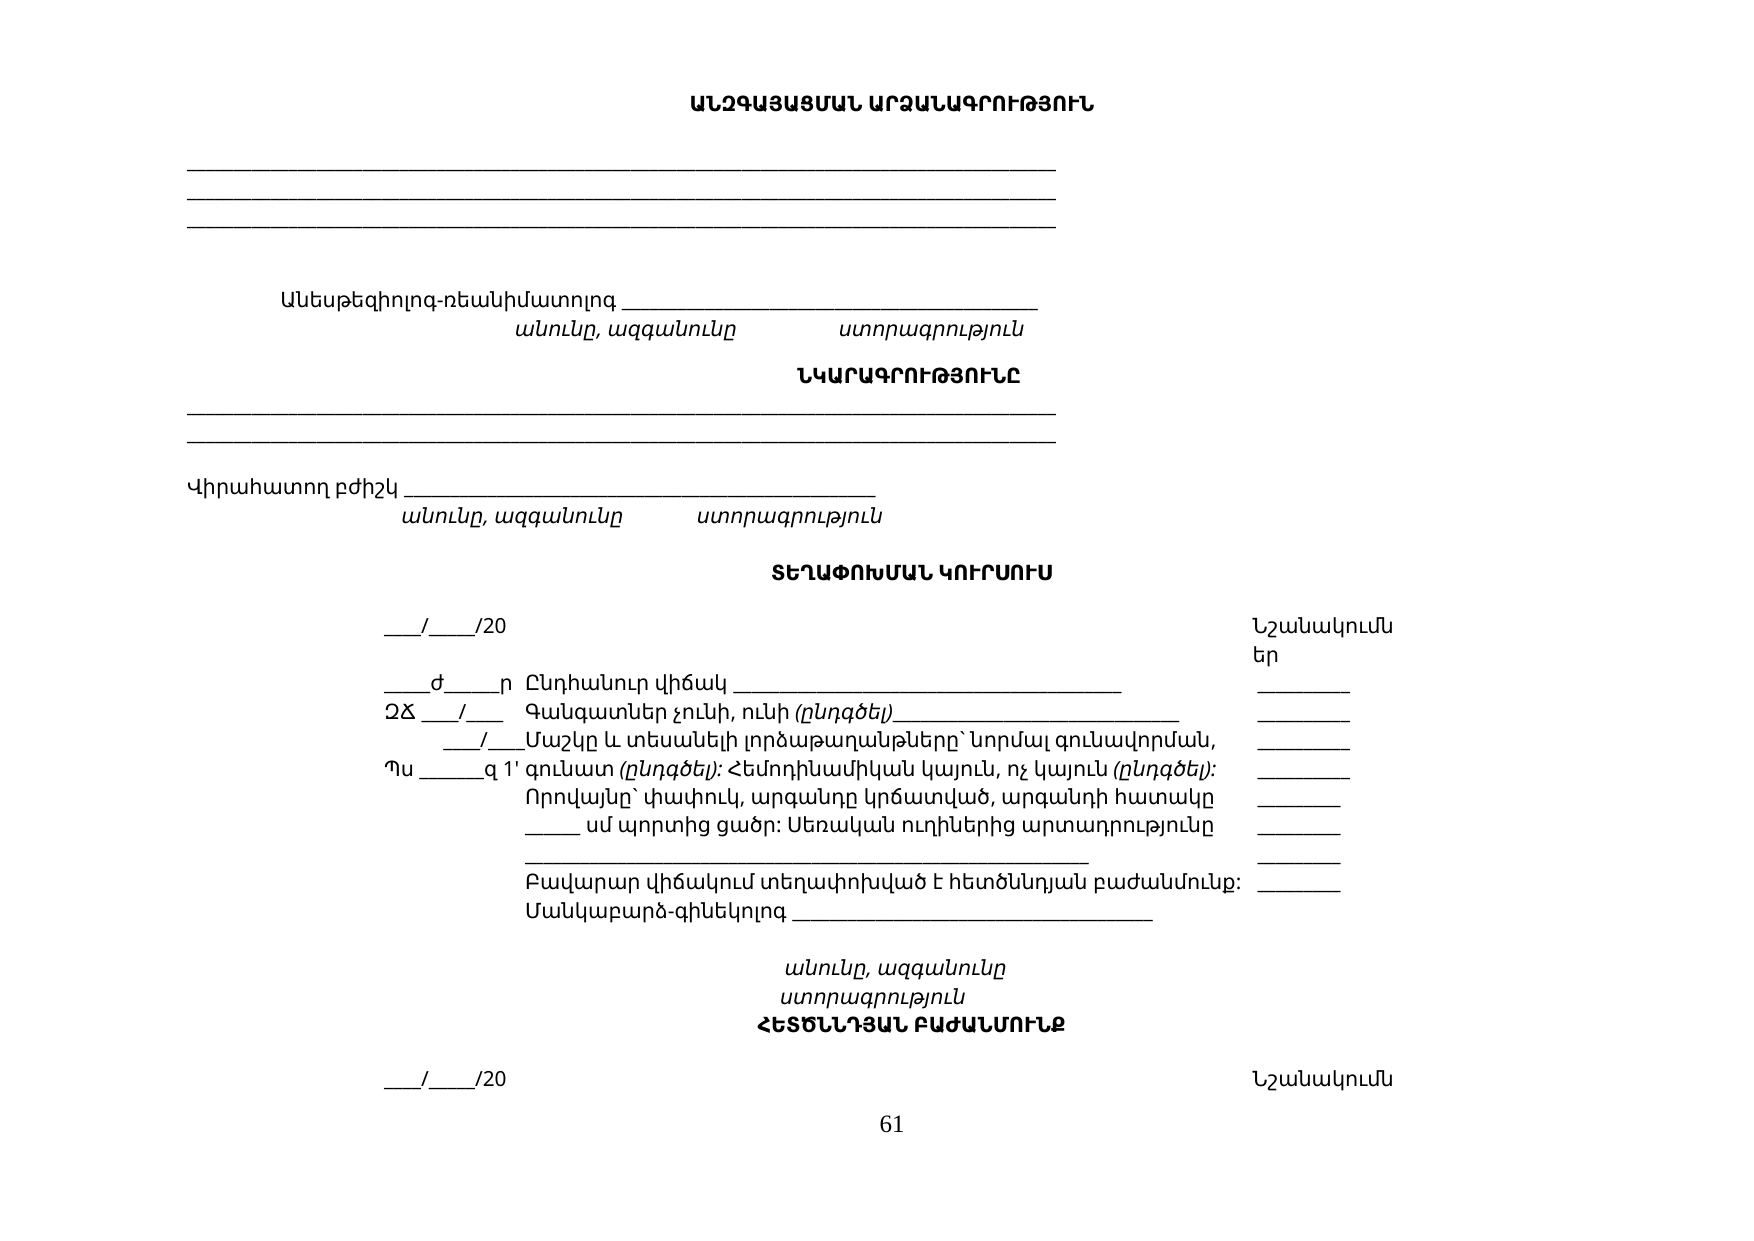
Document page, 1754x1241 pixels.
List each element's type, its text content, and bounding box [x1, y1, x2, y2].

text ԱՆԶԳԱՅԱՑՄԱՆ ԱՐՁԱՆԱԳՐՈՒԹՅՈՒՆ [148, 89, 1636, 117]
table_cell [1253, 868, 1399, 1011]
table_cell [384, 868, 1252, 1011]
text ______________________________________________________________________________________________ [148, 146, 1636, 175]
text ՀԵՏԾՆՆԴՅԱՆ ԲԱԺԱՆՄՈՒՆՔ [148, 1011, 1636, 1039]
text ______________________________________________________________________________________________ [148, 203, 1636, 232]
text ______________________________________________________________________________________________ [148, 418, 1636, 447]
text ՆԿԱՐԱԳՐՈՒԹՅՈՒՆԸ [148, 362, 1636, 390]
text ՏԵՂԱՓՈԽՄԱՆ ԿՈՒՐՍՈՒՍ [148, 558, 1636, 586]
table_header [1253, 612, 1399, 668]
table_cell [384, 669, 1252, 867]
text ______________________________________________________________________________________________ [148, 175, 1636, 203]
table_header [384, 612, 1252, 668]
text Վիրահատող բժիշկ ___________________________________________________ [148, 472, 1636, 501]
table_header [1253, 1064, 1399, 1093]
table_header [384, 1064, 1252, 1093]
text ______________________________________________________________________________________________ [148, 390, 1636, 418]
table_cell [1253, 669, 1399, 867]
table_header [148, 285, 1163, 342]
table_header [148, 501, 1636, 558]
